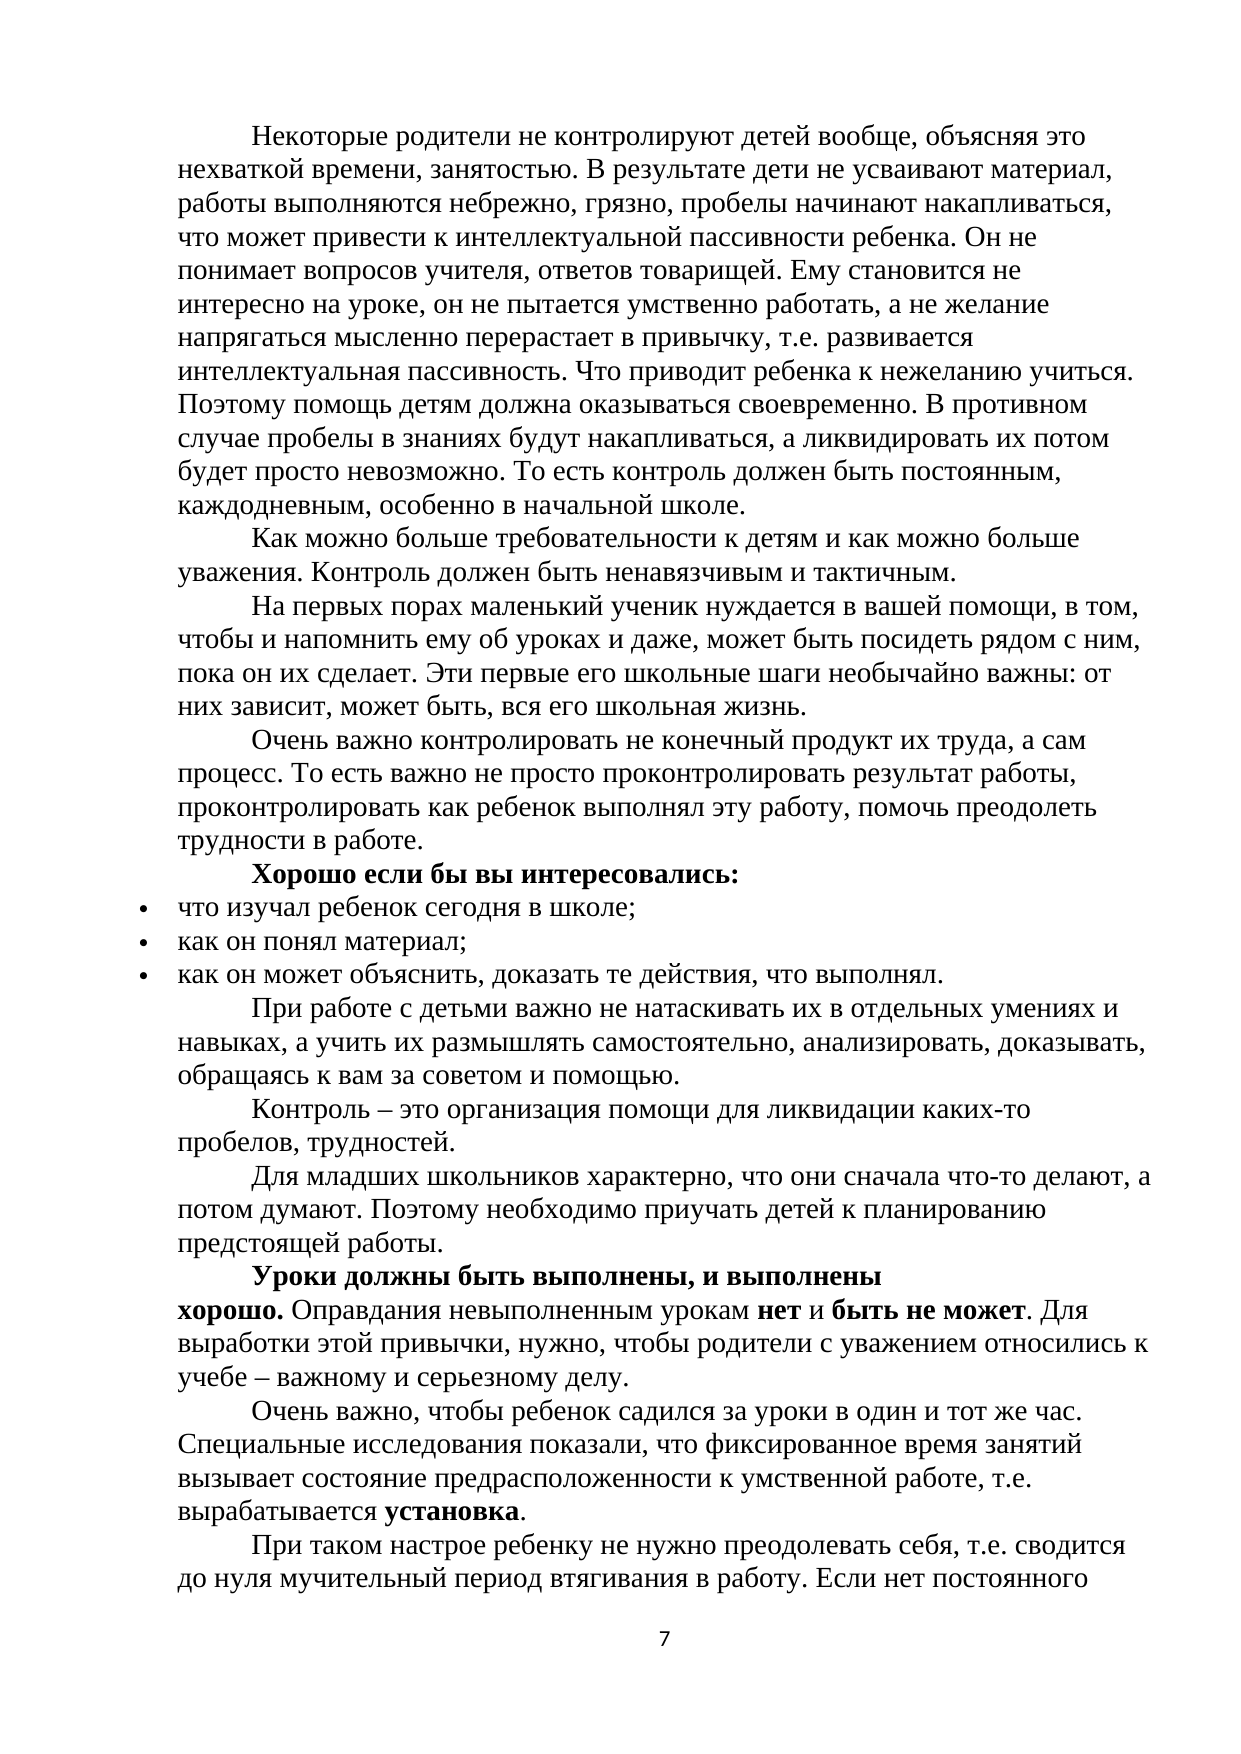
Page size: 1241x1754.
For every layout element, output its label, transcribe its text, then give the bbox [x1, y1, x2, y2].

text Как можно больше требовательности к детям и как можно больше уважения. Контроль должен быть ненавязчивым и тактичным. [177, 521, 1152, 588]
text Очень важно, чтобы ребенок садился за уроки в один и тот же час. Специальные исследования показали, что фиксированное время занятий вызывает состояние предрасположенности к умственной работе, т.е. вырабатывается установка. [177, 1393, 1152, 1527]
text Некоторые родители не контролируют детей вообще, объясняя это нехваткой времени, занятостью. В результате дети не усваивают материал, работы выполняются небрежно, грязно, пробелы начинают накапливаться, что может привести к интеллектуальной пассивности ребенка. Он не понимает вопросов учителя, ответов товарищей. Ему становится не интересно на уроке, он не пытается умственно работать, а не желание напрягаться мысленно перерастает в привычку, т.е. развивается интеллектуальная пассивность. Что приводит ребенка к нежеланию учиться. Поэтому помощь детям должна оказываться своевременно. В противном случае пробелы в знаниях будут накапливаться, а ликвидировать их потом будет просто невозможно. То есть контроль должен быть постоянным, каждодневным, особенно в начальной школе. [177, 118, 1152, 521]
text Для младших школьников характерно, что они сначала что-то делают, а потом думают. Поэтому необходимо приучать детей к планированию предстоящей работы. [177, 1158, 1152, 1258]
list что изучал ребенок сегодня в школе; [140, 889, 1152, 923]
list как он может объяснить, доказать те действия, что выполнял. [140, 957, 1152, 990]
text На первых порах маленький ученик нуждается в вашей помощи, в том, чтобы и напомнить ему об уроках и даже, может быть посидеть рядом с ним, пока он их сделает. Эти первые его школьные шаги необычайно важны: от них зависит, может быть, вся его школьная жизнь. [177, 588, 1152, 722]
text Уроки должны быть выполнены, и выполнены хорошо. Оправдания невыполненным урокам нет и быть не может. Для выработки этой привычки, нужно, чтобы родители с уважением относились к учебе – важному и серьезному делу. [177, 1258, 1152, 1393]
text При работе с детьми важно не натаскивать их в отдельных умениях и навыках, а учить их размышлять самостоятельно, анализировать, доказывать, обращаясь к вам за советом и помощью. [177, 990, 1152, 1091]
text Контроль – это организация помощи для ликвидации каких-то пробелов, трудностей. [177, 1091, 1152, 1158]
list как он понял материал; [140, 923, 1152, 957]
text Очень важно контролировать не конечный продукт их труда, а сам процесс. То есть важно не просто проконтролировать результат работы, проконтролировать как ребенок выполнял эту работу, помочь преодолеть трудности в работе. [177, 722, 1152, 856]
text Хорошо если бы вы интересовались: [177, 856, 1152, 889]
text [177, 1527, 1152, 1594]
